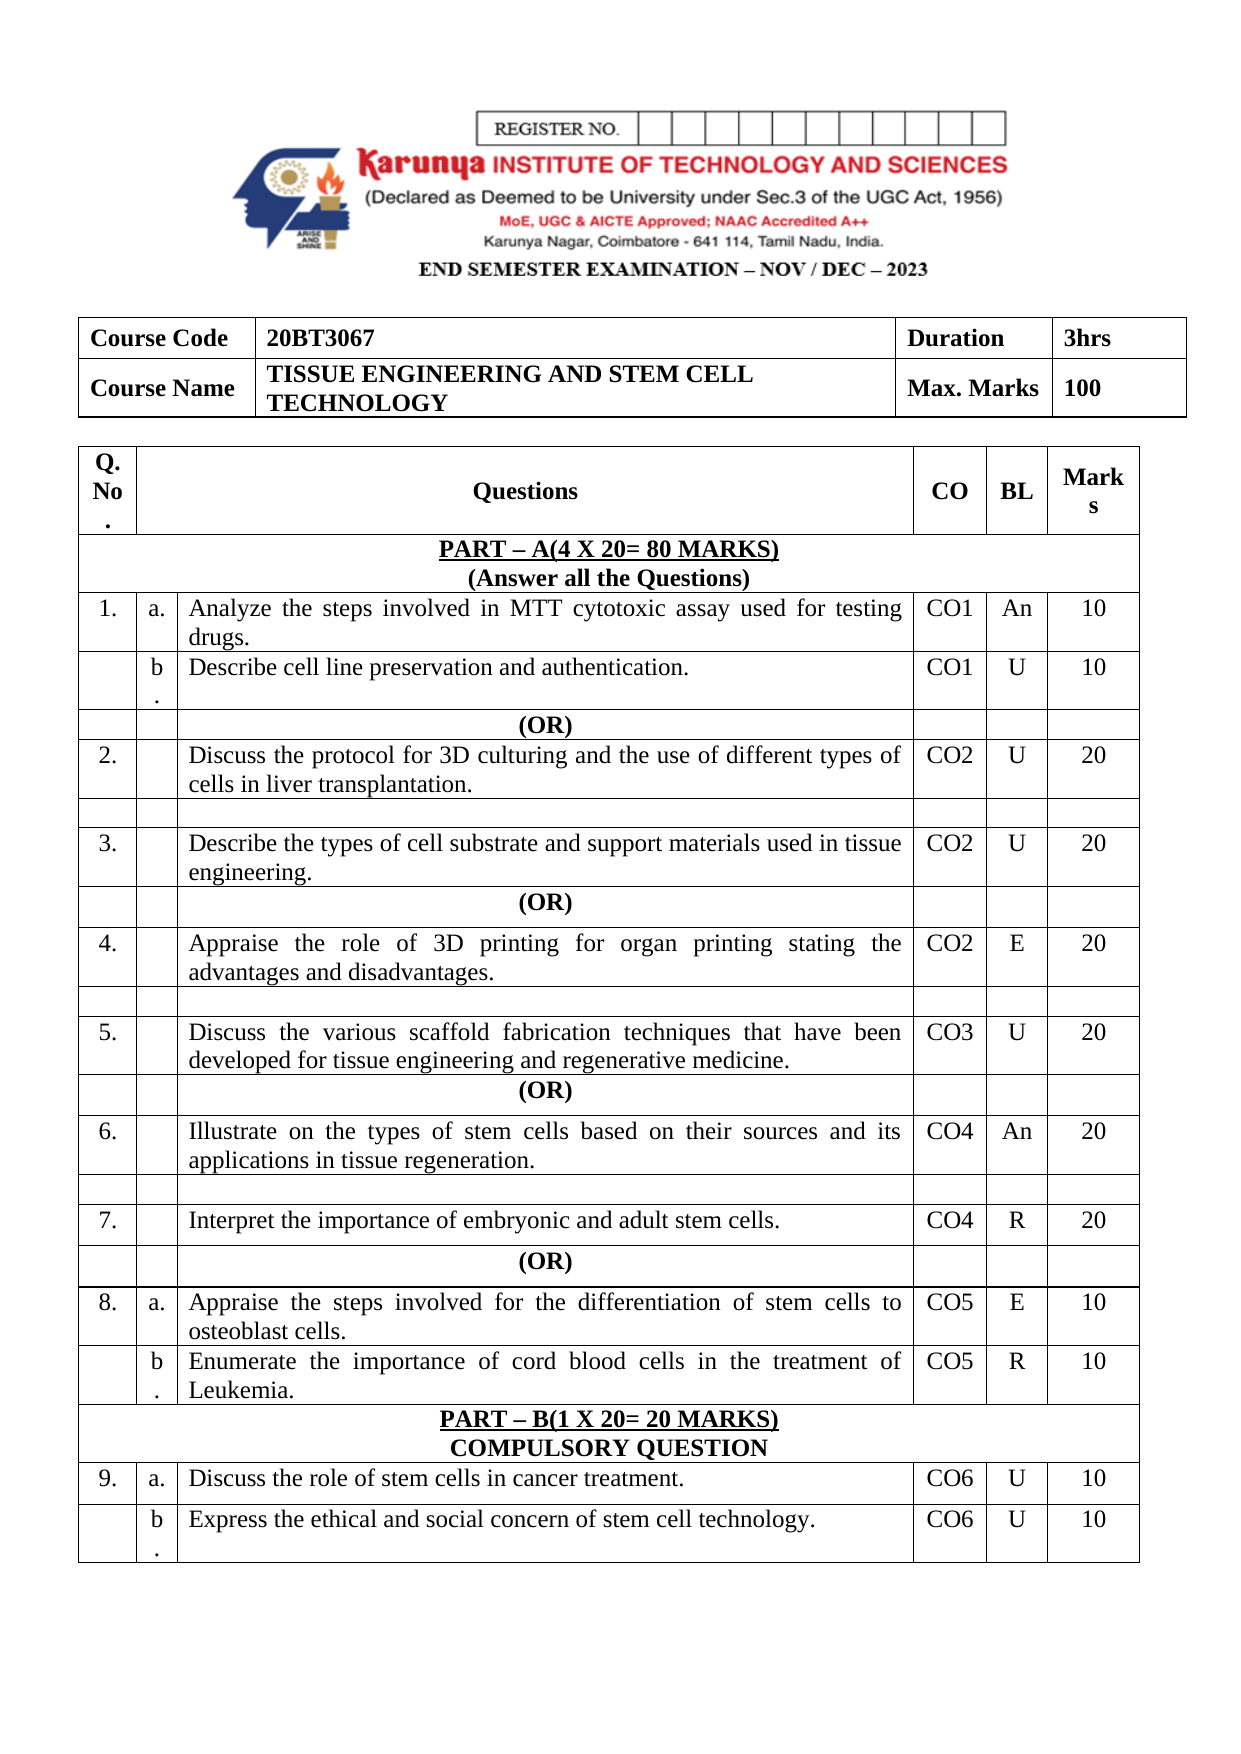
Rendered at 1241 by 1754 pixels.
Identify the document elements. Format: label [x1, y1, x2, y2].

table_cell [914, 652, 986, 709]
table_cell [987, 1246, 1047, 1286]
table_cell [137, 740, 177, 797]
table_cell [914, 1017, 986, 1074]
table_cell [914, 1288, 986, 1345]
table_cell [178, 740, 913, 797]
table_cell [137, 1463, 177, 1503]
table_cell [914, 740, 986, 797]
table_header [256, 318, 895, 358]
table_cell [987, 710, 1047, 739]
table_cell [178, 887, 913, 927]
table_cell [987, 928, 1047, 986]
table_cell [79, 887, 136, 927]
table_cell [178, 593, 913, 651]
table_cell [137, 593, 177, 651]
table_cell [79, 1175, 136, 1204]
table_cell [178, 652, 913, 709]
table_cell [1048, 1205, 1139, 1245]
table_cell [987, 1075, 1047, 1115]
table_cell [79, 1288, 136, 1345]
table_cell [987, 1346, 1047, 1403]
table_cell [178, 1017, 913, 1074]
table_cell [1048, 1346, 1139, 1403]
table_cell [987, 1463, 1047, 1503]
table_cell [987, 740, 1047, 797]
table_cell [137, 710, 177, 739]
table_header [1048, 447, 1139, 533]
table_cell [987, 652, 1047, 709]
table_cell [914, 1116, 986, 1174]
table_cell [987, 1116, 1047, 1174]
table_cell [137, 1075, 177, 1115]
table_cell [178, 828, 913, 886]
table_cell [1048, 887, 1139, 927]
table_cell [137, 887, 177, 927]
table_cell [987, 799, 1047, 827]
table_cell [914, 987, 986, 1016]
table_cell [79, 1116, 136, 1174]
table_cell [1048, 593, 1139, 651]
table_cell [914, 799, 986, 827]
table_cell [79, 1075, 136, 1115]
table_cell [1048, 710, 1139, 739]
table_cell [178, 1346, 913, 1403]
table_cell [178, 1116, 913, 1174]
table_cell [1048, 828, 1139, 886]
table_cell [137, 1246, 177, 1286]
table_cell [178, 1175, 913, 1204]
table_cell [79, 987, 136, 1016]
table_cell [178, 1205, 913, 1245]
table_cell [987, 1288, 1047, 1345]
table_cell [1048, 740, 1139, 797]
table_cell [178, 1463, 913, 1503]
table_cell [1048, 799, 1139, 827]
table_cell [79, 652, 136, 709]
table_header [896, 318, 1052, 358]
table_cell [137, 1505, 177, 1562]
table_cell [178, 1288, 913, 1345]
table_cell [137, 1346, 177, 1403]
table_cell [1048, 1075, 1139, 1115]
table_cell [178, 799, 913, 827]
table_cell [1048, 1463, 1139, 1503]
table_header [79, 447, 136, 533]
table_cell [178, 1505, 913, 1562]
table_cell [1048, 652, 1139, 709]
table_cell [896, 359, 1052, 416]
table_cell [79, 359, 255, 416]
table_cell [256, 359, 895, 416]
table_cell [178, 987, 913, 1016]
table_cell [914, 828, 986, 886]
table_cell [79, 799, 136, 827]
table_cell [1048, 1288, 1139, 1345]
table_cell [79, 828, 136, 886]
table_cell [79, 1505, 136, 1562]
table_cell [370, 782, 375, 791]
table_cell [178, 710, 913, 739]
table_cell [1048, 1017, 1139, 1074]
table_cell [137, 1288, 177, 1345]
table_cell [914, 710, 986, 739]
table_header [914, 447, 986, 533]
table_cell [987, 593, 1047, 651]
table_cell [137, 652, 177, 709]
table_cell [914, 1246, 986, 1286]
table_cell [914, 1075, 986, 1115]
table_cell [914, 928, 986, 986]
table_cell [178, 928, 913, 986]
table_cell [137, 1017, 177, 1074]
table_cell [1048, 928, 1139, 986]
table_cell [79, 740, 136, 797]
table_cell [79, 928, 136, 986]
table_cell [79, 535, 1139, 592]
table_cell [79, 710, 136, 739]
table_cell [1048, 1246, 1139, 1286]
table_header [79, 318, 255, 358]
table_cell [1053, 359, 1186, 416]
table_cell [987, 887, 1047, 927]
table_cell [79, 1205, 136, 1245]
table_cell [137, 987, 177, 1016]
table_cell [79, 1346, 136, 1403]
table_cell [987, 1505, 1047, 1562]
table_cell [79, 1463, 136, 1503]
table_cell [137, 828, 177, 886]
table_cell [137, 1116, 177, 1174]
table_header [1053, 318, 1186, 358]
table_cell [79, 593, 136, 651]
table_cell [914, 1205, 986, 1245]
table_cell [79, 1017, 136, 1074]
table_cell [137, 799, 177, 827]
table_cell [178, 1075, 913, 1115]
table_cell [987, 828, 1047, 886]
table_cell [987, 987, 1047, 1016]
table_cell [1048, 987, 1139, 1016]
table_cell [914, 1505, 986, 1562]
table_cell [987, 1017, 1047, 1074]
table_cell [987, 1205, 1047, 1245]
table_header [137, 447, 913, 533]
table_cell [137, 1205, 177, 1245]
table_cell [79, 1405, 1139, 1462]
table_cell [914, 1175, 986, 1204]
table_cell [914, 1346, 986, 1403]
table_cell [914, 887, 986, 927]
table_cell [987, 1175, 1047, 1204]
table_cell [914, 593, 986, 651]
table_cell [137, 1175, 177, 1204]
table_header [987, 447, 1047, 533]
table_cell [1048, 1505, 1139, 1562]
picture [229, 89, 1011, 288]
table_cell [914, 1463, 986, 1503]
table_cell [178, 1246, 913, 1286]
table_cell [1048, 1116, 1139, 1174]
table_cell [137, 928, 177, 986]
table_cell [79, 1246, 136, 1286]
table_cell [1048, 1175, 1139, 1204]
